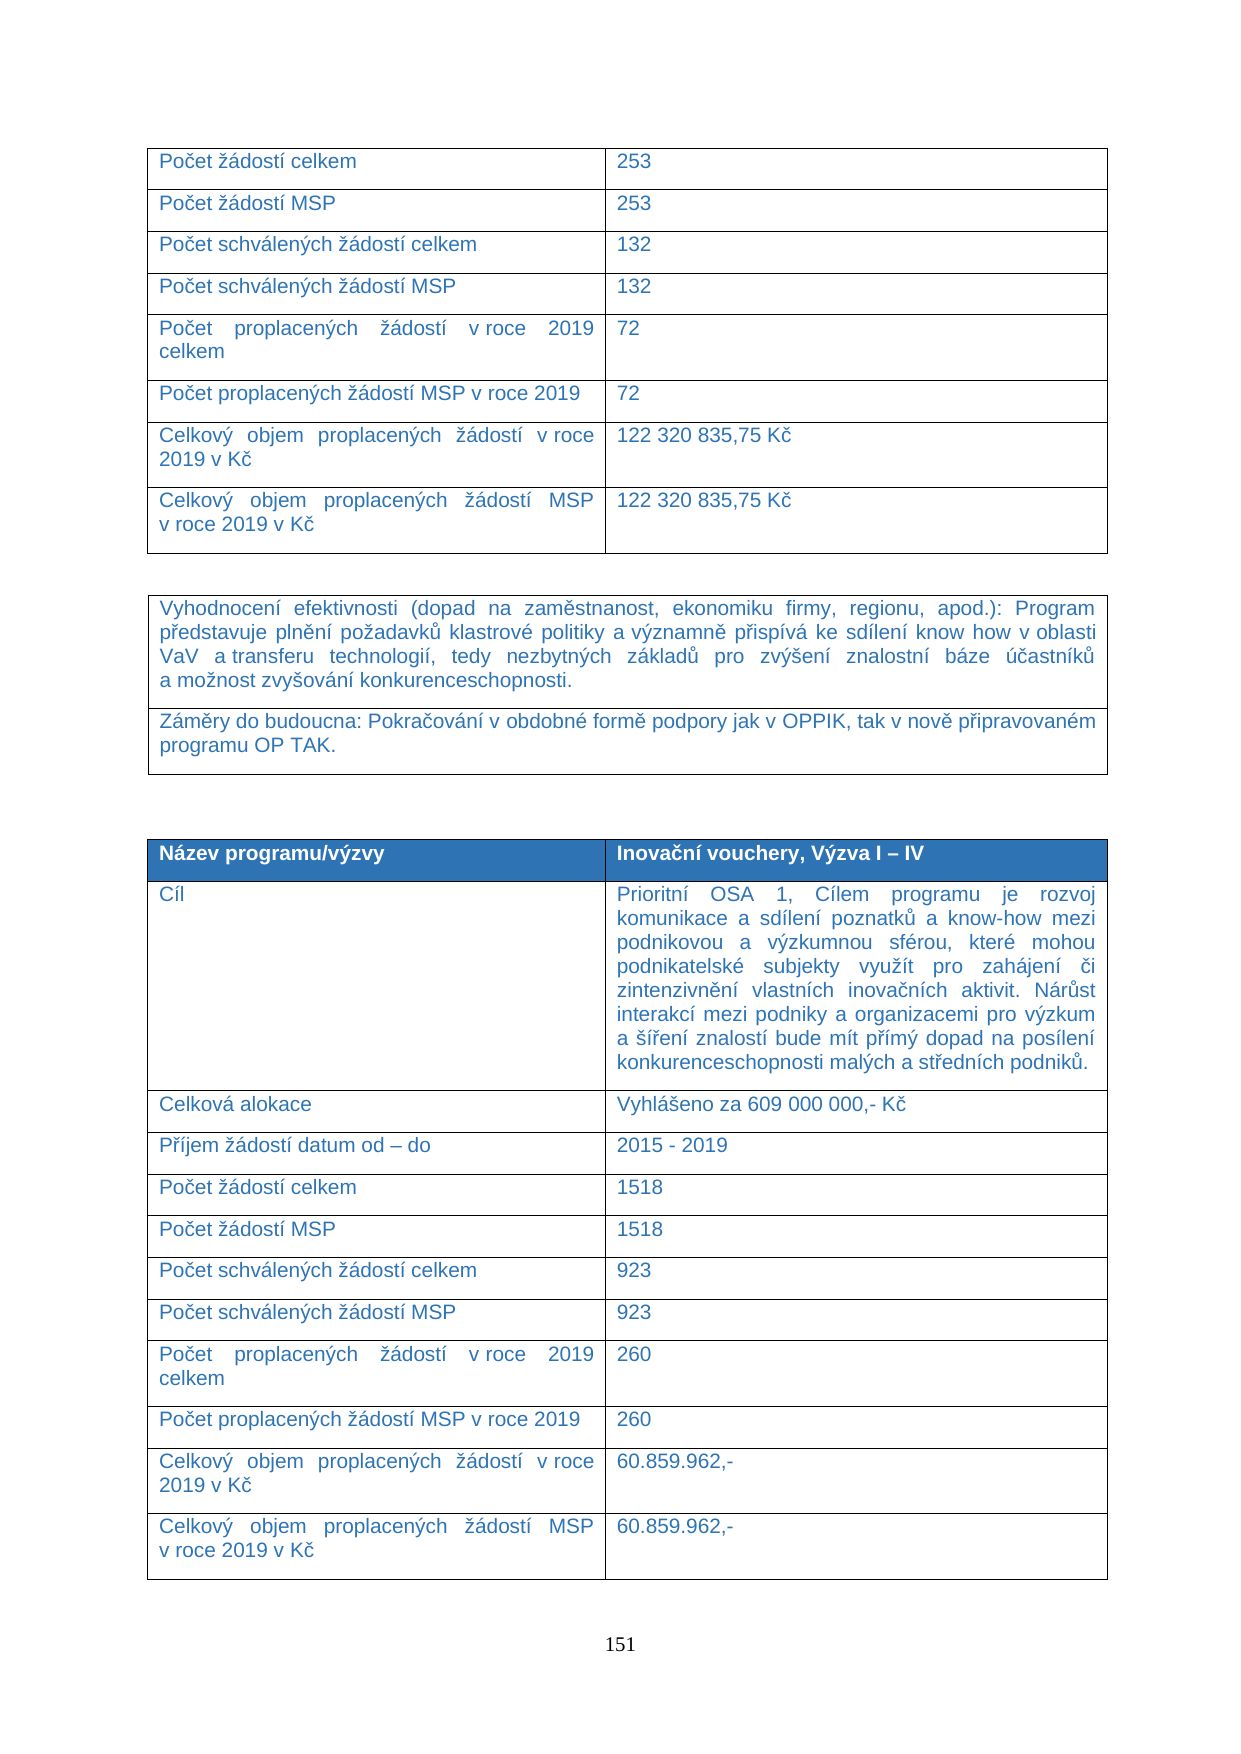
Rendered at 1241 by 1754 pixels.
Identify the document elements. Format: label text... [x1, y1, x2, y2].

table_header Vyhodnocení efektivnosti (dopad na zaměstnanost, ekonomiku firmy, regionu, apod.): Program představuje plnění požadavků klastrové politiky a významně přispívá ke sdílení know how v oblasti VaV a transferu technologií, tedy nezbytných základů pro zvýšení znalostní báze účastníků a možnost zvyšování konkurenceschopnosti. [149, 596, 1107, 708]
table_cell Počet žádostí celkem [148, 149, 605, 189]
table_cell 253 [606, 149, 1107, 189]
table_cell Počet schválených žádostí MSP [148, 1300, 605, 1340]
table_cell Počet žádostí celkem [148, 1175, 605, 1215]
table_cell 1518 [606, 1175, 1107, 1215]
table_cell Počet schválených žádostí celkem [148, 1258, 605, 1299]
table_cell 1518 [606, 1216, 1107, 1257]
table_cell Počet žádostí MSP [148, 1216, 605, 1257]
table_cell 60.859.962,- [606, 1514, 1107, 1579]
table_header Inovační vouchery, Výzva I – IV [606, 840, 1107, 881]
table_cell 132 [606, 274, 1107, 314]
table_cell 260 [606, 1341, 1107, 1406]
table_cell Celkový objem proplacených žádostí v roce 2019 v Kč [148, 423, 605, 487]
table_cell Počet žádostí MSP [148, 190, 605, 231]
table_cell 122 320 835,75 Kč [606, 488, 1107, 553]
table_cell Záměry do budoucna: Pokračování v obdobné formě podpory jak v OPPIK, tak v nově připravovaném programu OP TAK. [149, 709, 1107, 774]
table_cell Počet proplacených žádostí MSP v roce 2019 [148, 381, 605, 422]
table_cell Cíl [148, 882, 605, 1090]
table_cell Počet proplacených žádostí v roce 2019 celkem [148, 315, 605, 380]
table_cell 253 [606, 190, 1107, 231]
table_cell Příjem žádostí datum od – do [148, 1133, 605, 1174]
table_cell Prioritní OSA 1, Cílem programu je rozvoj komunikace a sdílení poznatků a know-how mezi podnikovou a výzkumnou sférou, které mohou podnikatelské subjekty využít pro zahájení či zintenzivnění vlastních inovačních aktivit. Nárůst interakcí mezi podniky a organizacemi pro výzkum a šíření znalostí bude mít přímý dopad na posílení konkurenceschopnosti malých a středních podniků. [606, 882, 1107, 1090]
table_cell 923 [606, 1300, 1107, 1340]
table_cell 72 [606, 315, 1107, 380]
table_cell Počet schválených žádostí MSP [148, 274, 605, 314]
table_cell Počet proplacených žádostí MSP v roce 2019 [148, 1407, 605, 1448]
table_cell 260 [606, 1407, 1107, 1448]
table_cell Počet schválených žádostí celkem [148, 232, 605, 273]
table_cell Celková alokace [148, 1091, 605, 1132]
table_cell 72 [606, 381, 1107, 422]
table_cell Vyhlášeno za 609 000 000,- Kč [606, 1091, 1107, 1132]
table_cell Počet proplacených žádostí v roce 2019 celkem [148, 1341, 605, 1406]
table_cell Celkový objem proplacených žádostí v roce 2019 v Kč [148, 1449, 605, 1513]
table_cell Celkový objem proplacených žádostí MSP v roce 2019 v Kč [148, 1514, 605, 1579]
table_cell 60.859.962,- [606, 1449, 1107, 1513]
table_cell Celkový objem proplacených žádostí MSP v roce 2019 v Kč [148, 488, 605, 553]
table_header Název programu/výzvy [148, 840, 605, 881]
table_cell 122 320 835,75 Kč [606, 423, 1107, 487]
table_cell 132 [606, 232, 1107, 273]
table_cell 923 [606, 1258, 1107, 1299]
table_cell 2015 - 2019 [606, 1133, 1107, 1174]
